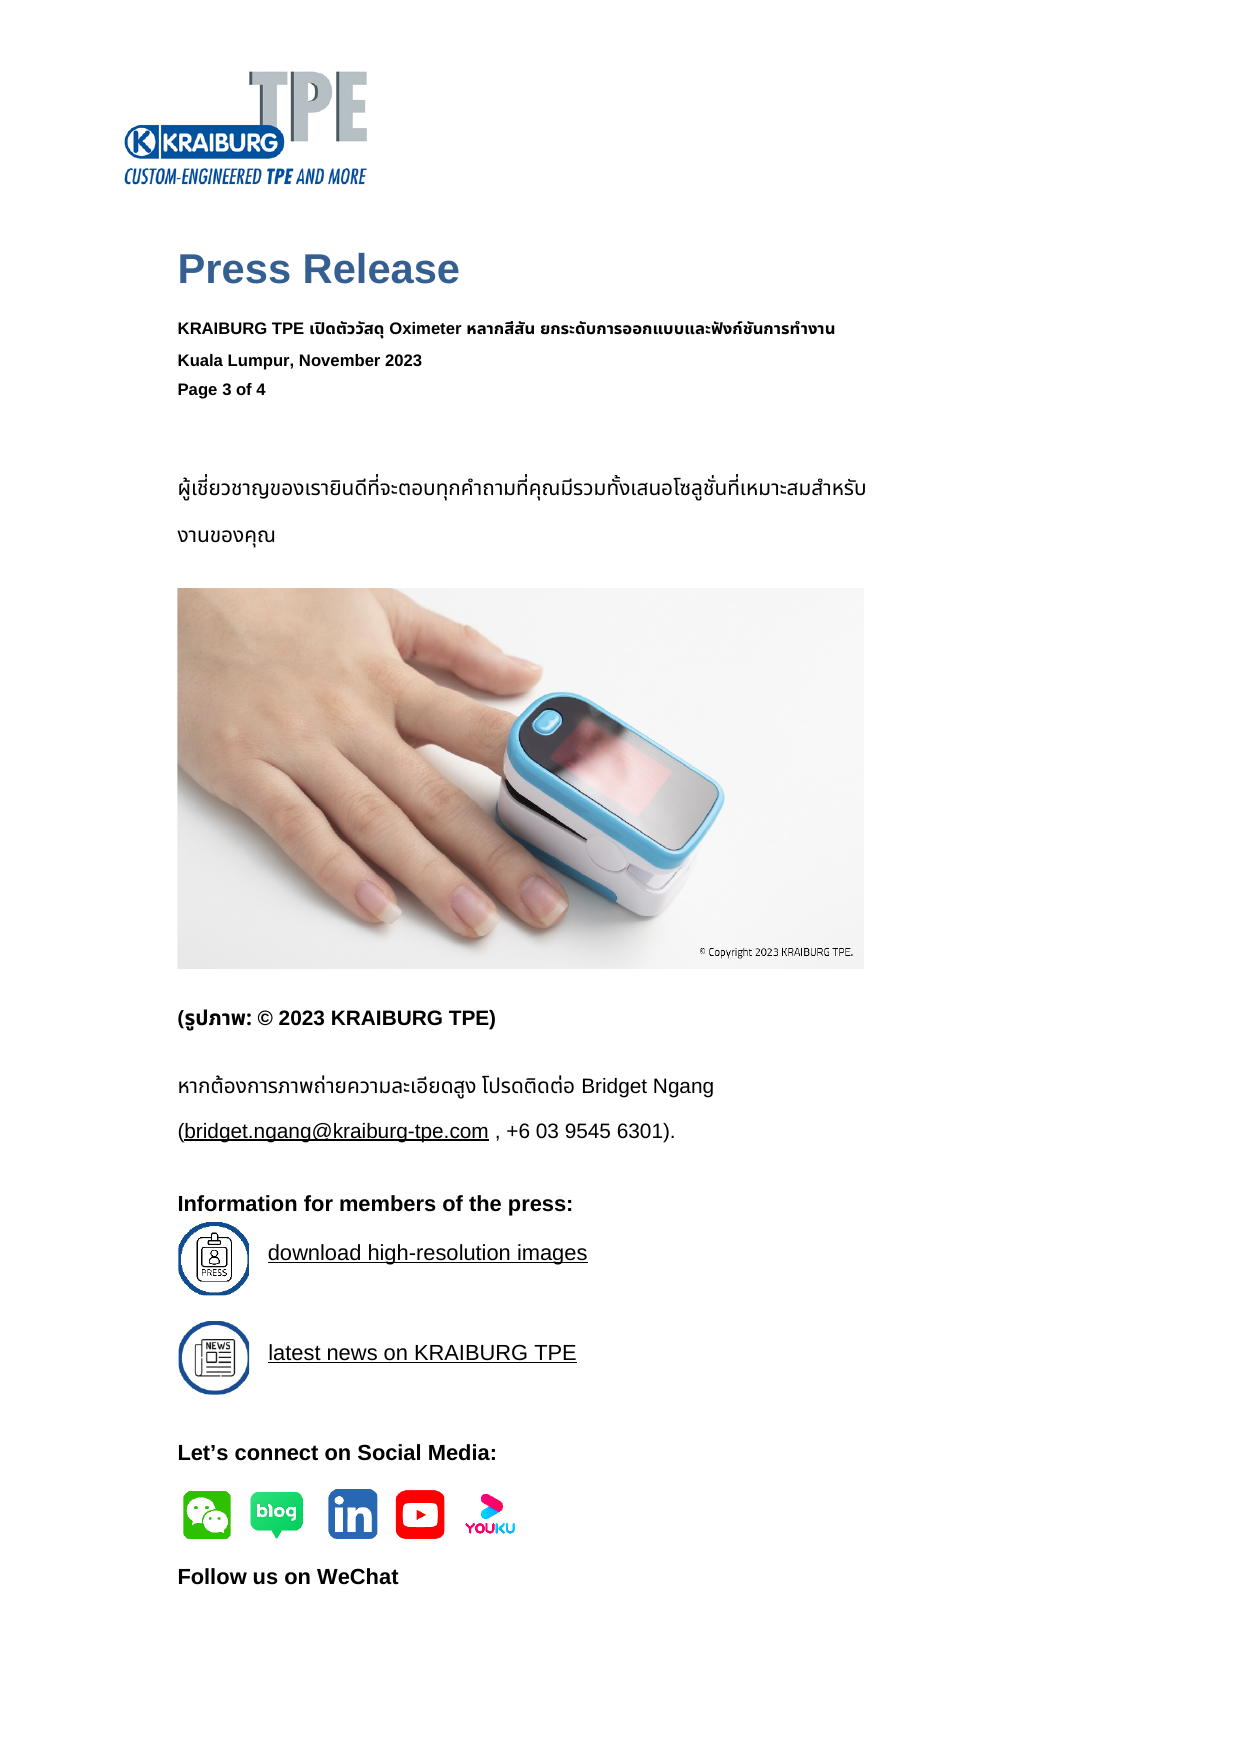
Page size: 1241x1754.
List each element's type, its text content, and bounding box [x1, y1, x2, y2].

picture [248, 1491, 304, 1539]
text ผู้เชี่ยวชาญของเรายินดีที่จะตอบทุกคำถามที่คุณมีรวมทั้งเสนอโซลูชั่นที่เหมาะสมสำหรับงานของคุณ [177, 473, 886, 551]
picture [112, 55, 379, 200]
text Let’s connect on Social Media: [177, 1439, 886, 1464]
picture [176, 1222, 249, 1294]
text latest news on KRAIBURG TPE [249, 1340, 886, 1365]
picture [456, 1489, 523, 1539]
picture [328, 1489, 378, 1539]
picture [183, 1491, 231, 1539]
text หากต้องการภาพถ่ายความละเอียดสูง โปรดติดต่อ Bridget Ngang [177, 1071, 886, 1103]
text download high-resolution images [249, 1240, 886, 1265]
text Information for members of the press: [177, 1190, 886, 1216]
picture [395, 1490, 445, 1539]
picture [177, 588, 865, 969]
picture [177, 1321, 249, 1393]
text (รูปภาพ: © 2023 KRAIBURG TPE) [177, 1003, 886, 1035]
text Follow us on WeChat [177, 1563, 886, 1589]
text (bridget.ngang@kraiburg-tpe.com , +6 03 9545 6301). [177, 1118, 886, 1142]
